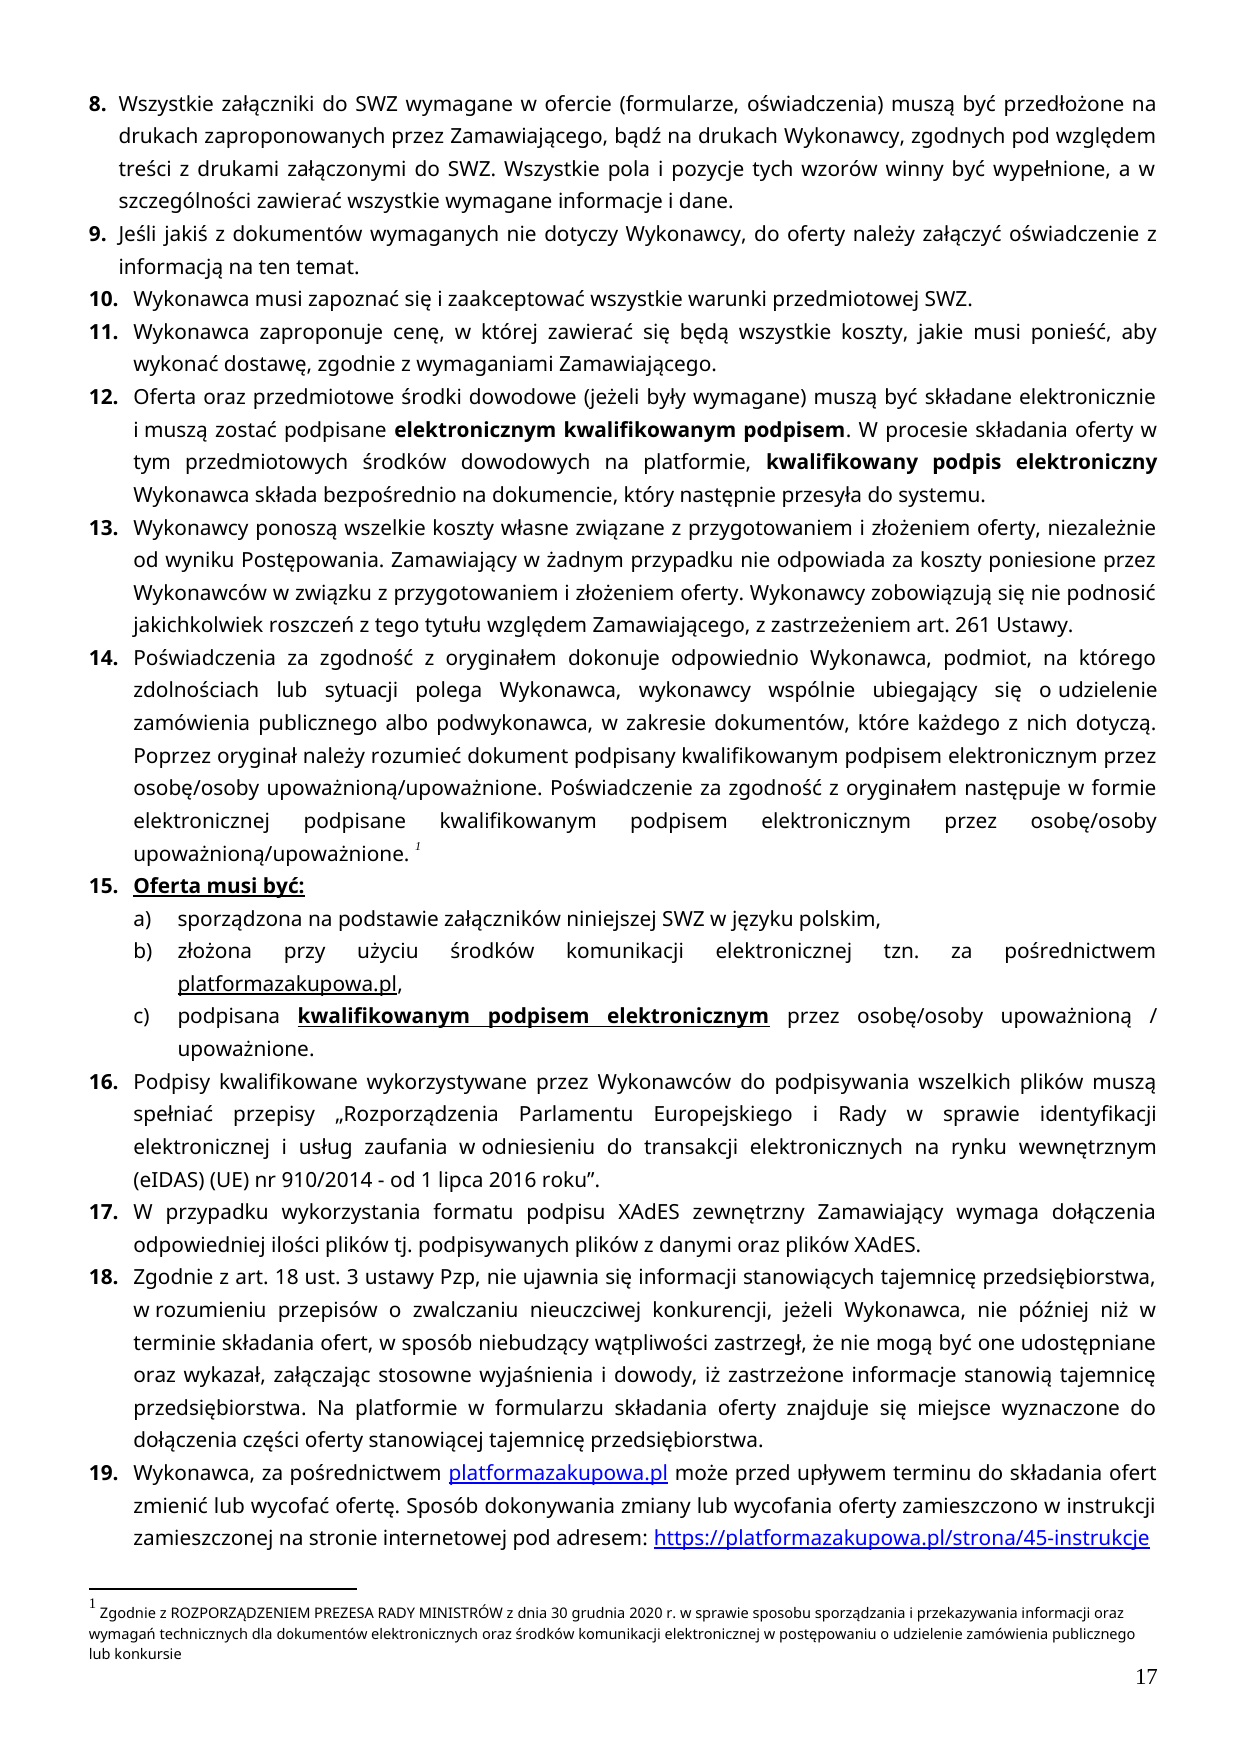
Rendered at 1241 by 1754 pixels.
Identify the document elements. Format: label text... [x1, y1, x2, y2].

list Poświadczenia za zgodność z oryginałem dokonuje odpowiednio Wykonawca, podmiot, na którego zdolnościach lub sytuacji polega Wykonawca, wykonawcy wspólnie ubiegający się o udzielenie zamówienia publicznego albo podwykonawca, w zakresie dokumentów, które każdego z nich dotyczą. Poprzez oryginał należy rozumieć dokument podpisany kwalifikowanym podpisem elektronicznym przez osobę/osoby upoważnioną/upoważnione. Poświadczenie za zgodność z oryginałem następuje w formie elektronicznej podpisane kwalifikowanym podpisem elektronicznym przez osobę/osoby upoważnioną/upoważnione. [89, 643, 1157, 867]
list W przypadku wykorzystania formatu podpisu XAdES zewnętrzny Zamawiający wymaga dołączenia odpowiedniej ilości plików tj. podpisywanych plików z danymi oraz plików XAdES. [89, 1197, 1157, 1258]
list Wykonawca zaproponuje cenę, w której zawierać się będą wszystkie koszty, jakie musi ponieść, aby wykonać dostawę, zgodnie z wymaganiami Zamawiającego. [89, 317, 1157, 378]
list podpisana kwalifikowanym podpisem elektronicznym przez osobę/osoby upoważnioną / upoważnione. [133, 1002, 1157, 1063]
list Jeśli jakiś z dokumentów wymaganych nie dotyczy Wykonawcy, do oferty należy załączyć oświadczenie z informacją na ten temat. [89, 219, 1157, 280]
list sporządzona na podstawie załączników niniejszej SWZ w języku polskim, [133, 904, 1157, 932]
list Podpisy kwalifikowane wykorzystywane przez Wykonawców do podpisywania wszelkich plików muszą spełniać przepisy „Rozporządzenia Parlamentu Europejskiego i Rady w sprawie identyfikacji elektronicznej i usług zaufania w odniesieniu do transakcji elektronicznych na rynku wewnętrznym (eIDAS) (UE) nr 910/2014 - od 1 lipca 2016 roku”. [89, 1067, 1157, 1193]
list Zgodnie z art. 18 ust. 3 ustawy Pzp, nie ujawnia się informacji stanowiących tajemnicę przedsiębiorstwa, w rozumieniu przepisów o zwalczaniu nieuczciwej konkurencji, jeżeli Wykonawca, nie później niż w terminie składania ofert, w sposób niebudzący wątpliwości zastrzegł, że nie mogą być one udostępniane oraz wykazał, załączając stosowne wyjaśnienia i dowody, iż zastrzeżone informacje stanowią tajemnicę przedsiębiorstwa. Na platformie w formularzu składania oferty znajduje się miejsce wyznaczone do dołączenia części oferty stanowiącej tajemnicę przedsiębiorstwa. [89, 1262, 1157, 1454]
list Oferta oraz przedmiotowe środki dowodowe (jeżeli były wymagane) muszą być składane elektronicznie i muszą zostać podpisane elektronicznym kwalifikowanym podpisem. W procesie składania oferty w tym przedmiotowych środków dowodowych na platformie, kwalifikowany podpis elektroniczny Wykonawca składa bezpośrednio na dokumencie, który następnie przesyła do systemu. [89, 382, 1157, 508]
list Wykonawcy ponoszą wszelkie koszty własne związane z przygotowaniem i złożeniem oferty, niezależnie od wyniku Postępowania. Zamawiający w żadnym przypadku nie odpowiada za koszty poniesione przez Wykonawców w związku z przygotowaniem i złożeniem oferty. Wykonawcy zobowiązują się nie podnosić jakichkolwiek roszczeń z tego tytułu względem Zamawiającego, z zastrzeżeniem art. 261 Ustawy. [89, 513, 1157, 639]
list złożona przy użyciu środków komunikacji elektronicznej tzn. za pośrednictwem platformazakupowa.pl, [133, 936, 1157, 997]
list Wykonawca, za pośrednictwem platformazakupowa.pl może przed upływem terminu do składania ofert zmienić lub wycofać ofertę. Sposób dokonywania zmiany lub wycofania oferty zamieszczono w instrukcji zamieszczonej na stronie internetowej pod adresem: https://platformazakupowa.pl/strona/45-instrukcje [89, 1458, 1157, 1552]
list Wykonawca musi zapoznać się i zaakceptować wszystkie warunki przedmiotowej SWZ. [89, 284, 1157, 313]
list Wszystkie załączniki do SWZ wymagane w ofercie (formularze, oświadczenia) muszą być przedłożone na drukach zaproponowanych przez Zamawiającego, bądź na drukach Wykonawcy, zgodnych pod względem treści z drukami załączonymi do SWZ. Wszystkie pola i pozycje tych wzorów winny być wypełnione, a w szczególności zawierać wszystkie wymagane informacje i dane. [89, 89, 1157, 215]
list Oferta musi być: [89, 871, 1157, 900]
